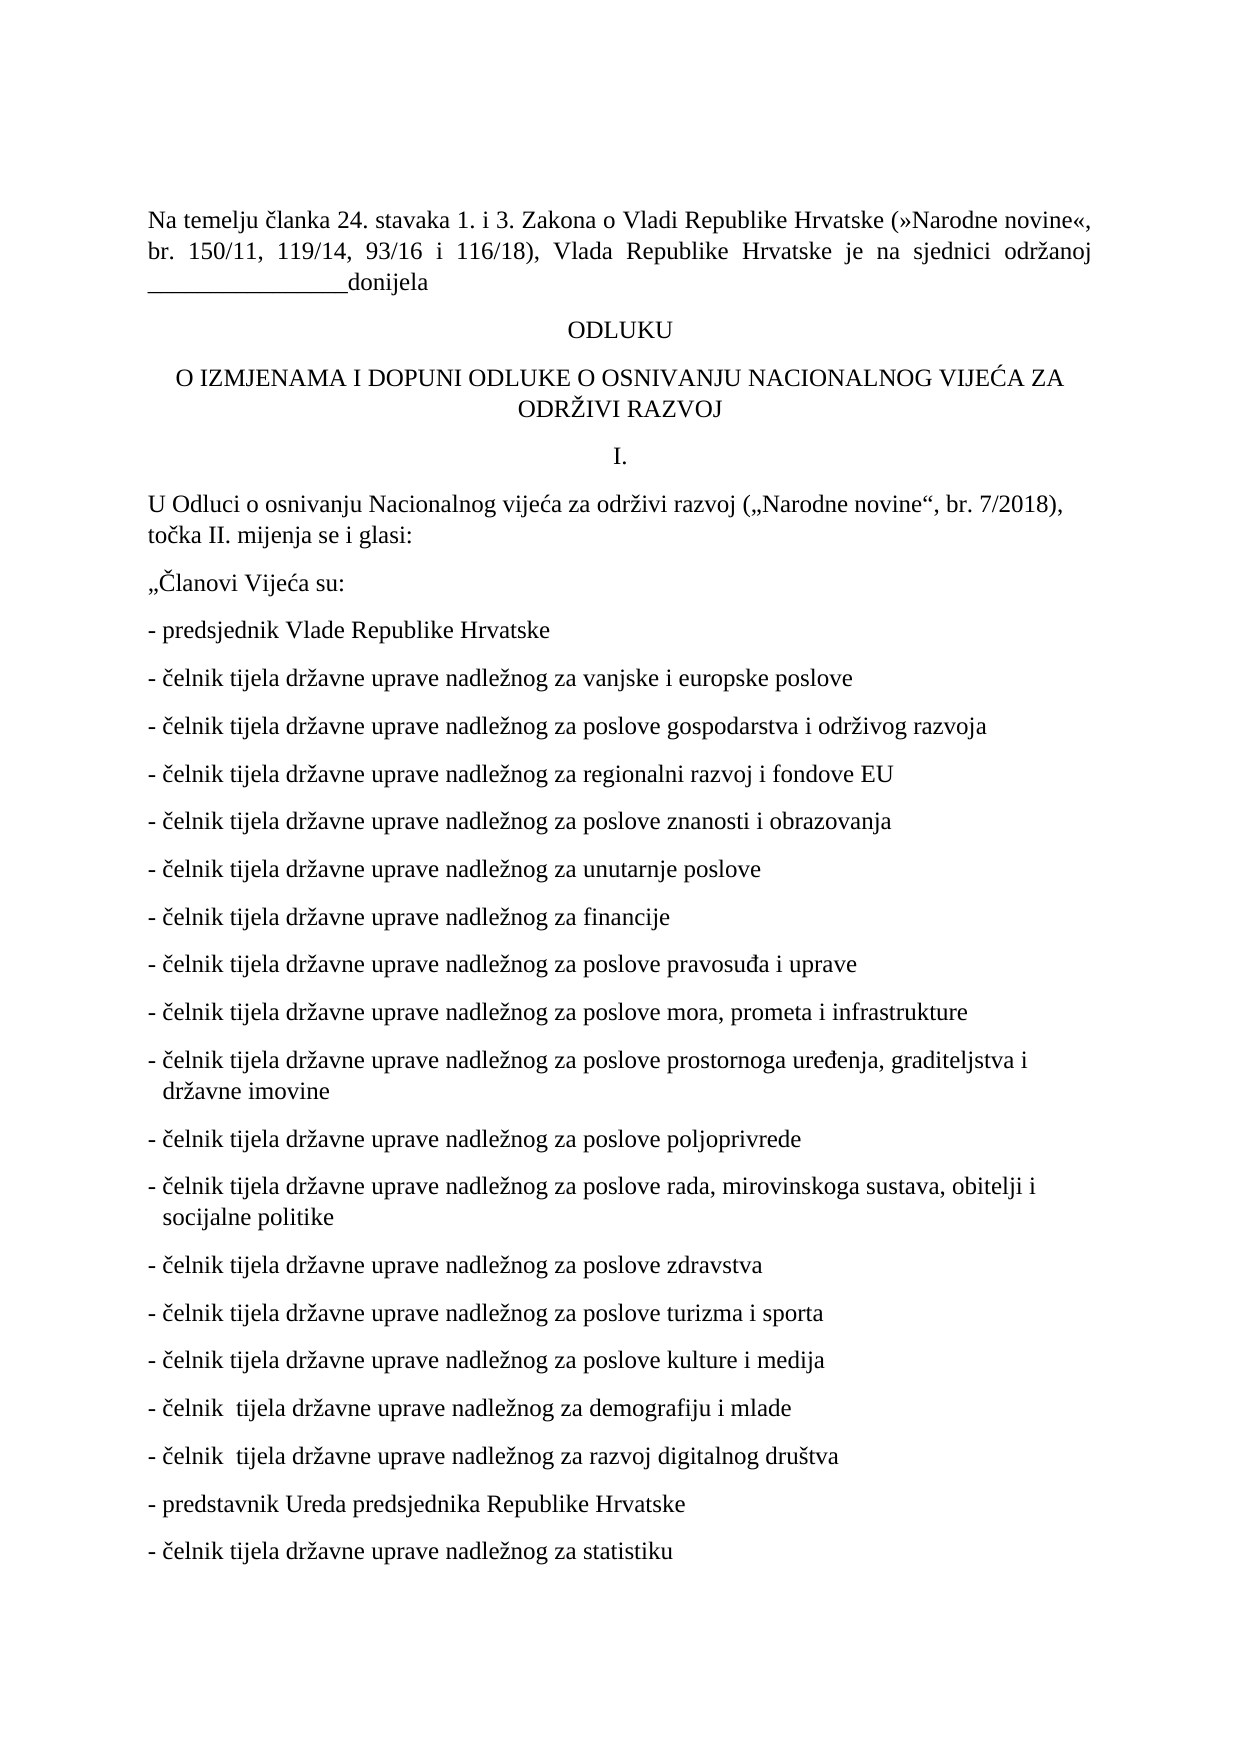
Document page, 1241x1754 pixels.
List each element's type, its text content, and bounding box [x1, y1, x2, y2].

text - predsjednik Vlade Republike Hrvatske [148, 616, 1093, 644]
text ODLUKU [148, 315, 1093, 344]
text - čelnik tijela državne uprave nadležnog za unutarnje poslove [148, 854, 1093, 883]
text U Odluci o osnivanju Nacionalnog vijeća za održivi razvoj („Narodne novine“, br. 7/2018), točka II. mijenja se i glasi: [148, 489, 1093, 549]
text - čelnik tijela državne uprave nadležnog za poslove kulture i medija [148, 1346, 1093, 1374]
text - predstavnik Ureda predsjednika Republike Hrvatske [148, 1489, 1093, 1517]
text - čelnik tijela državne uprave nadležnog za poslove znanosti i obrazovanja [148, 806, 1093, 835]
text - čelnik tijela državne uprave nadležnog za vanjske i europske poslove [148, 663, 1093, 692]
text - čelnik tijela državne uprave nadležnog za statistiku [148, 1536, 1093, 1565]
text - čelnik tijela državne uprave nadležnog za financije [148, 902, 1093, 931]
text - čelnik tijela državne uprave nadležnog za poslove rada, mirovinskoga sustava, obitelji i socijalne politike [148, 1171, 1093, 1231]
text - čelnik tijela državne uprave nadležnog za poslove zdravstva [148, 1250, 1093, 1279]
text O IZMJENAMA I DOPUNI ODLUKE O OSNIVANJU NACIONALNOG VIJEĆA ZA ODRŽIVI RAZVOJ [148, 363, 1093, 422]
text - čelnik tijela državne uprave nadležnog za poslove poljoprivrede [148, 1124, 1093, 1152]
text I. [148, 441, 1093, 470]
text Na temelju članka 24. stavaka 1. i 3. Zakona o Vladi Republike Hrvatske (»Narodne novine«, br. 150/11, 119/14, 93/16 i 116/18), Vlada Republike Hrvatske je na sjednici održanoj ________________donijela [148, 205, 1093, 296]
text - čelnik tijela državne uprave nadležnog za razvoj digitalnog društva [148, 1441, 1093, 1470]
text - čelnik tijela državne uprave nadležnog za poslove gospodarstva i održivog razvoja [148, 711, 1093, 740]
text - čelnik tijela državne uprave nadležnog za poslove mora, prometa i infrastrukture [148, 997, 1093, 1026]
text - čelnik tijela državne uprave nadležnog za demografiju i mlade [148, 1393, 1093, 1422]
text - čelnik tijela državne uprave nadležnog za regionalni razvoj i fondove EU [148, 759, 1093, 787]
text - čelnik tijela državne uprave nadležnog za poslove prostornoga uređenja, graditeljstva i državne imovine [148, 1045, 1093, 1105]
text - čelnik tijela državne uprave nadležnog za poslove pravosuđa i uprave [148, 949, 1093, 978]
text - čelnik tijela državne uprave nadležnog za poslove turizma i sporta [148, 1298, 1093, 1327]
text „Članovi Vijeća su: [148, 568, 1093, 597]
